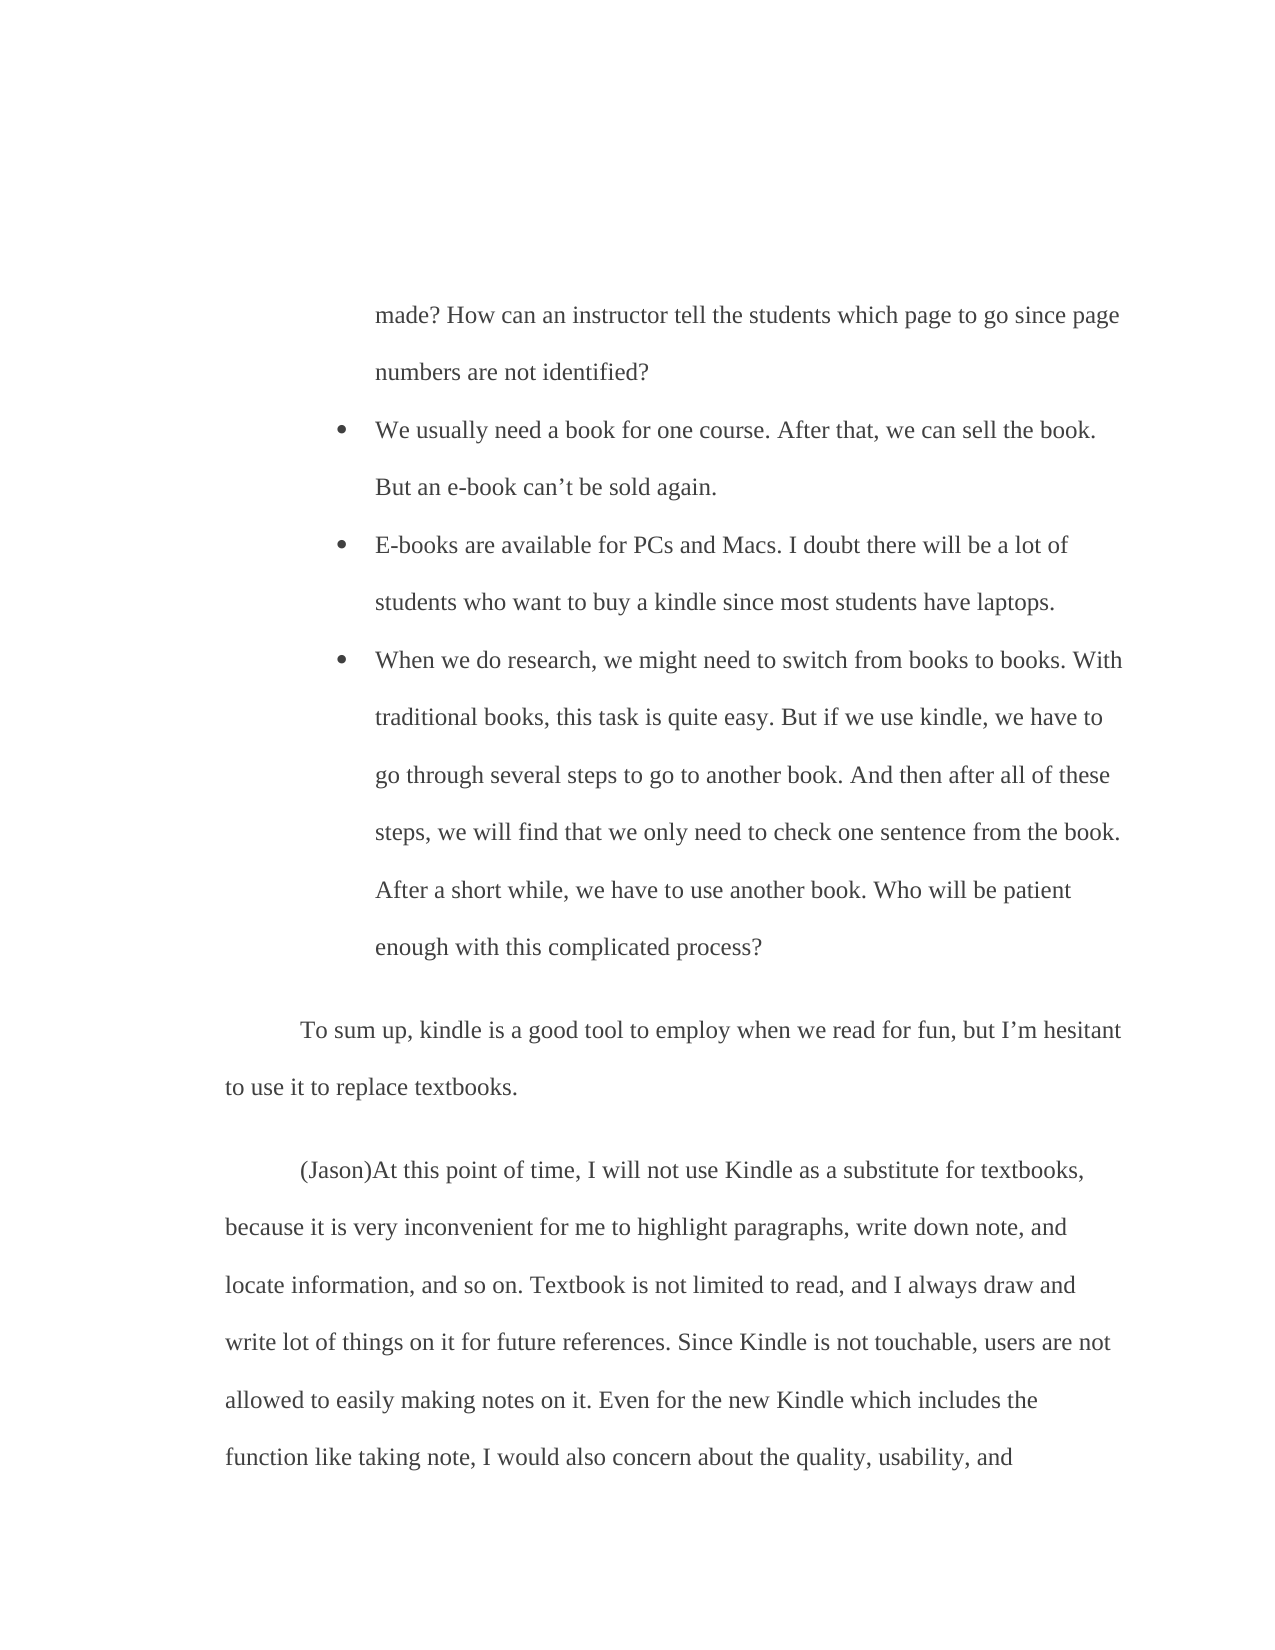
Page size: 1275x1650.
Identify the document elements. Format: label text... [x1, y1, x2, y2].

list E-books are available for PCs and Macs. I doubt there will be a lot of students who want to buy a kindle since most students have laptops. [337, 530, 1125, 616]
list We usually need a book for one course. After that, we can sell the book. But an e-book can’t be sold again. [337, 415, 1125, 501]
list When we do research, we might need to switch from books to books. With traditional books, this task is quite easy. But if we use kindle, we have to go through several steps to go to another book. And then after all of these steps, we will find that we only need to check one sentence from the book. After a short while, we have to use another book. Who will be patient enough with this complicated process? [337, 645, 1125, 961]
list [337, 300, 1125, 386]
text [225, 1155, 1125, 1471]
text To sum up, kindle is a good tool to employ when we read for fun, but I’m hesitant to use it to replace textbooks. [225, 1015, 1125, 1101]
